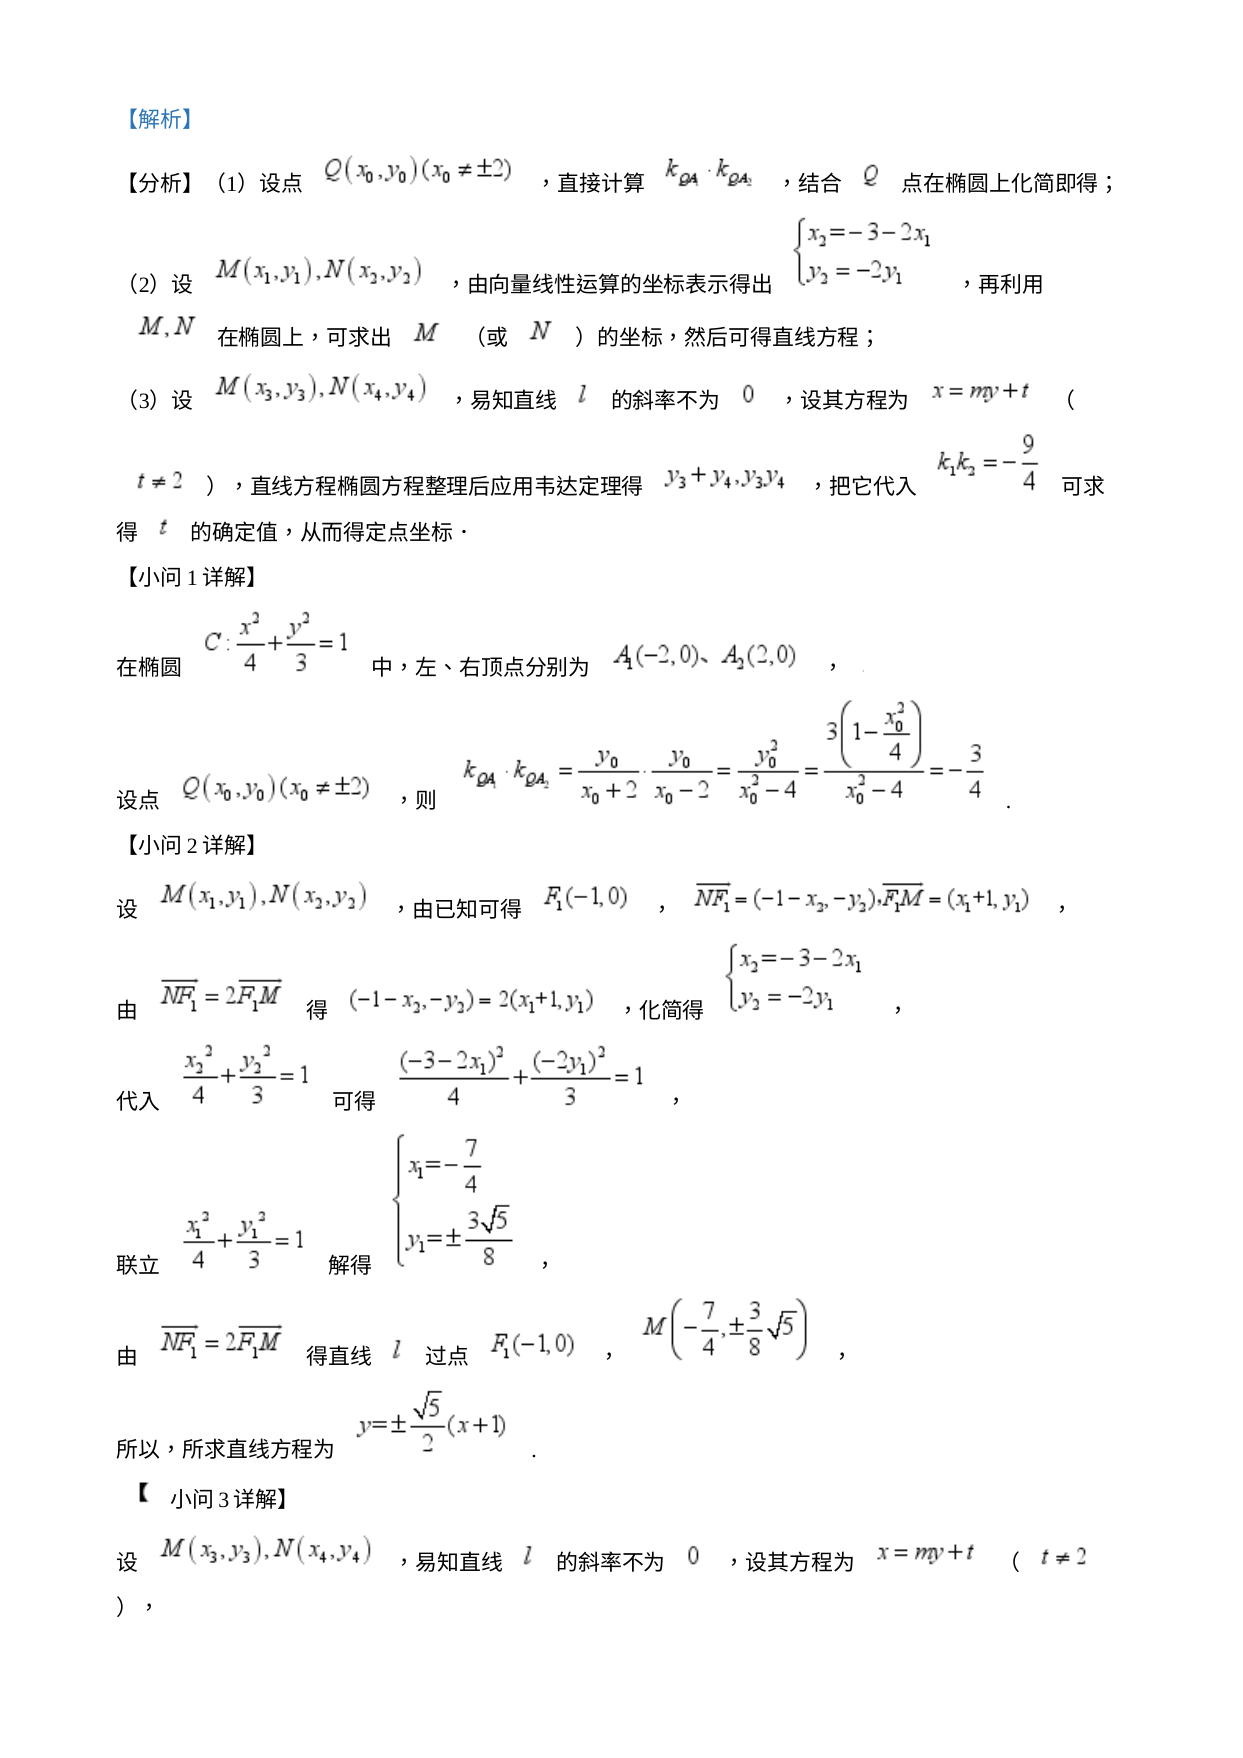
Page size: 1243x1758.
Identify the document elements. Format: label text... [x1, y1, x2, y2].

picture [135, 1478, 152, 1507]
text 【小问1详解】 [117, 562, 1126, 592]
text 【解析】 [117, 104, 1126, 134]
picture [692, 879, 1033, 917]
picture [739, 379, 760, 409]
picture [576, 379, 592, 409]
picture [684, 1540, 705, 1571]
picture [135, 312, 198, 346]
picture [663, 152, 758, 191]
picture [179, 1204, 309, 1273]
picture [179, 766, 375, 809]
picture [487, 1327, 580, 1365]
picture [395, 1040, 647, 1110]
picture [936, 430, 1043, 495]
picture [157, 974, 288, 1018]
picture [410, 317, 445, 346]
picture [639, 1294, 813, 1365]
text 【小问2详解】 [117, 830, 1126, 860]
picture [792, 212, 938, 292]
picture [390, 1335, 407, 1365]
text 在椭圆中，左、右顶点分别为， [117, 606, 1126, 682]
picture [157, 1320, 288, 1365]
picture [461, 696, 987, 809]
picture [346, 983, 599, 1018]
picture [928, 379, 1035, 409]
text （2）设，由向量线性运算的坐标表示得出，再利用在椭圆上，可求出（或）的坐标，然后可得直线方程； [117, 212, 1126, 352]
picture [157, 875, 372, 917]
picture [212, 249, 427, 292]
picture [873, 1540, 980, 1571]
picture [354, 1385, 513, 1458]
picture [157, 515, 172, 541]
picture [135, 467, 188, 495]
text 所以，所求直线方程为. [117, 1386, 1126, 1464]
picture [723, 938, 869, 1018]
picture [526, 315, 557, 346]
text 设，易知直线的斜率不为，设其方程为（）， [117, 1528, 1126, 1622]
picture [321, 148, 517, 191]
picture [521, 1540, 538, 1571]
picture [201, 606, 353, 676]
picture [609, 637, 803, 676]
text 小问3详解】 [117, 1479, 1126, 1513]
picture [861, 162, 883, 191]
picture [662, 456, 789, 495]
text （3）设，易知直线的斜率不为，设其方程为（），直线方程椭圆方程整理后应用韦达定理得，把它代入可求得的确定值，从而得定点坐标． [117, 367, 1126, 547]
picture [1039, 1543, 1092, 1571]
text 联立解得， [117, 1131, 1126, 1279]
picture [540, 879, 633, 917]
picture [157, 1528, 375, 1571]
picture [212, 366, 430, 409]
picture [179, 1039, 314, 1110]
picture [390, 1130, 516, 1273]
